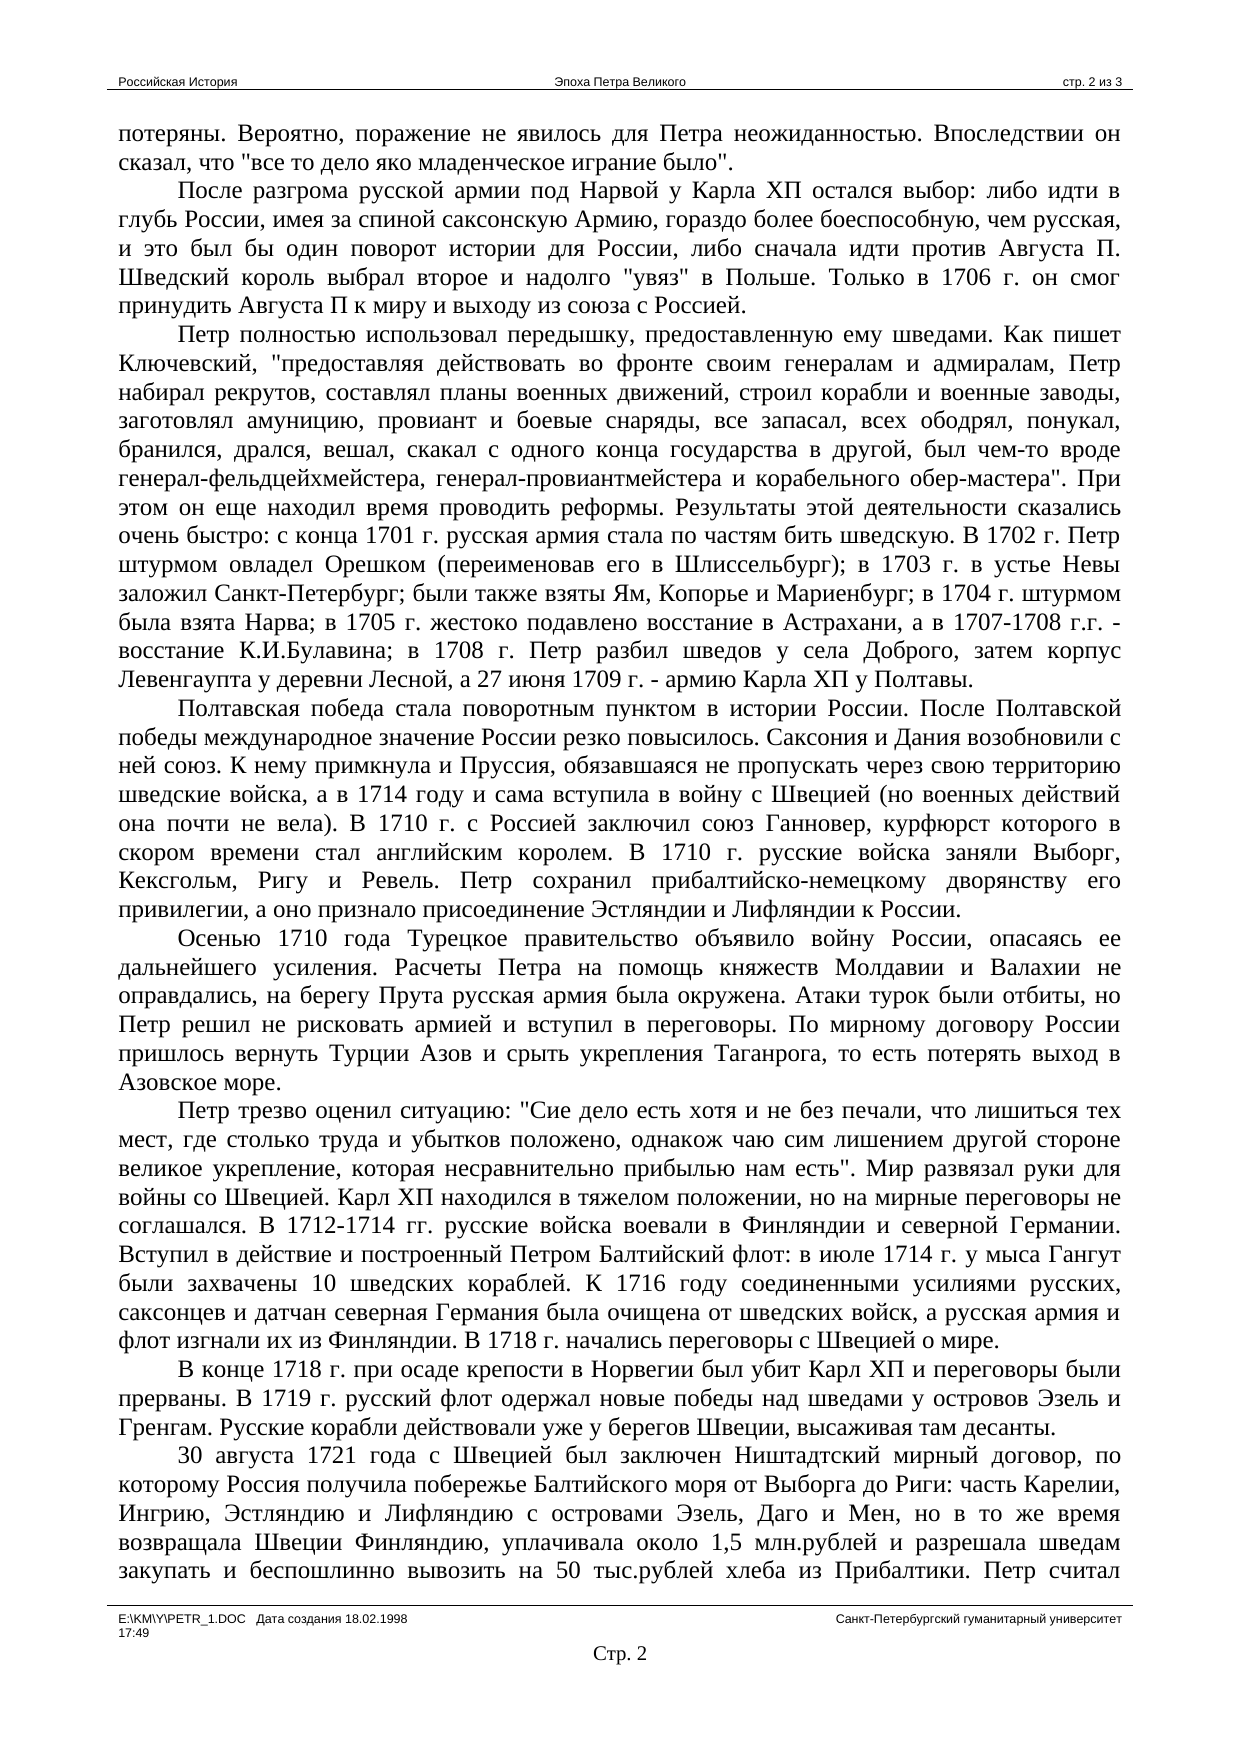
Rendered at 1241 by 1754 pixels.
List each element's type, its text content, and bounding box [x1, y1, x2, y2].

text В конце 1718 г. при осаде крепости в Норвегии был убит Карл ХП и переговоры были прерваны. В 1719 г. русский флот одержал новые победы над шведами у островов Эзель и Гренгам. Русские корабли действовали уже у берегов Швеции, высаживая там десанты. [118, 1354, 1122, 1441]
text Петр полностью использовал передышку, предоставленную ему шведами. Как пишет Ключевский, "предоставляя действовать во фронте своим генералам и адмиралам, Петр набирал рекрутов, составлял планы военных движений, строил корабли и военные заводы, заготовлял амуницию, провиант и боевые снаряды, все запасал, всех ободрял, понукал, бранился, дрался, вешал, скакал с одного конца государства в другой, был чем-то вроде генерал-фельдцейхмейстера, генерал-провиантмейстера и корабельного обер-мастера". При этом он еще находил время проводить реформы. Результаты этой деятельности сказались очень быстро: с конца 1701 г. русская армия стала по частям бить шведскую. В 1702 г. Петр штурмом овладел Орешком (переименовав его в Шлиссельбург); в 1703 г. в устье Невы заложил Санкт-Петербург; были также взяты Ям, Копорье и Мариенбург; в 1704 г. штурмом была взята Нарва; в 1705 г. жестоко подавлено восстание в Астрахани, а в 1707-1708 г.г. - восстание К.И.Булавина; в 1708 г. Петр разбил шведов у села Доброго, затем корпус Левенгаупта у деревни Лесной, а 27 июня 1709 г. - армию Карла ХП у Полтавы. [118, 319, 1122, 693]
text Осенью 1710 года Турецкое правительство объявило войну России, опасаясь ее дальнейшего усиления. Расчеты Петра на помощь княжеств Молдавии и Валахии не оправдались, на берегу Прута русская армия была окружена. Атаки турок были отбиты, но Петр решил не рисковать армией и вступил в переговоры. По мирному договору России пришлось вернуть Турции Азов и срыть укрепления Таганрога, то есть потерять выход в Азовское море. [118, 923, 1122, 1096]
text Полтавская победа стала поворотным пунктом в истории России. После Полтавской победы международное значение России резко повысилось. Саксония и Дания возобновили с ней союз. К нему примкнула и Пруссия, обязавшаяся не пропускать через свою территорию шведские войска, а в 1714 году и сама вступила в войну с Швецией (но военных действий она почти не вела). В 1710 г. с Россией заключил союз Ганновер, курфюрст которого в скором времени стал английским королем. В 1710 г. русские войска заняли Выборг, Кексгольм, Ригу и Ревель. Петр сохранил прибалтийско-немецкому дворянству его привилегии, а оно признало присоединение Эстляндии и Лифляндии к России. [118, 693, 1122, 923]
text После разгрома русской армии под Нарвой у Карла ХП остался выбор: либо идти в глубь России, имея за спиной саксонскую Армию, гораздо более боеспособную, чем русская, и это был бы один поворот истории для России, либо сначала идти против Августа П. Шведский король выбрал второе и надолго "увяз" в Польше. Только в 1706 г. он смог принудить Августа П к миру и выходу из союза с Россией. [118, 176, 1122, 319]
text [118, 1441, 1122, 1584]
text Петр трезво оценил ситуацию: "Сие дело есть хотя и не без печали, что лишиться тех мест, где столько труда и убытков положено, однакож чаю сим лишением другой стороне великое укрепление, которая несравнительно прибылью нам есть". Мир развязал руки для войны со Швецией. Карл ХП находился в тяжелом положении, но на мирные переговоры не соглашался. В 1712-1714 гг. русские войска воевали в Финляндии и северной Германии. Вступил в действие и построенный Петром Балтийский флот: в июле 1714 г. у мыса Гангут были захвачены 10 шведских кораблей. К 1716 году соединенными усилиями русских, саксонцев и датчан северная Германия была очищена от шведских войск, а русская армия и флот изгнали их из Финляндии. В 1718 г. начались переговоры с Швецией о мире. [118, 1096, 1122, 1354]
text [118, 118, 1122, 176]
